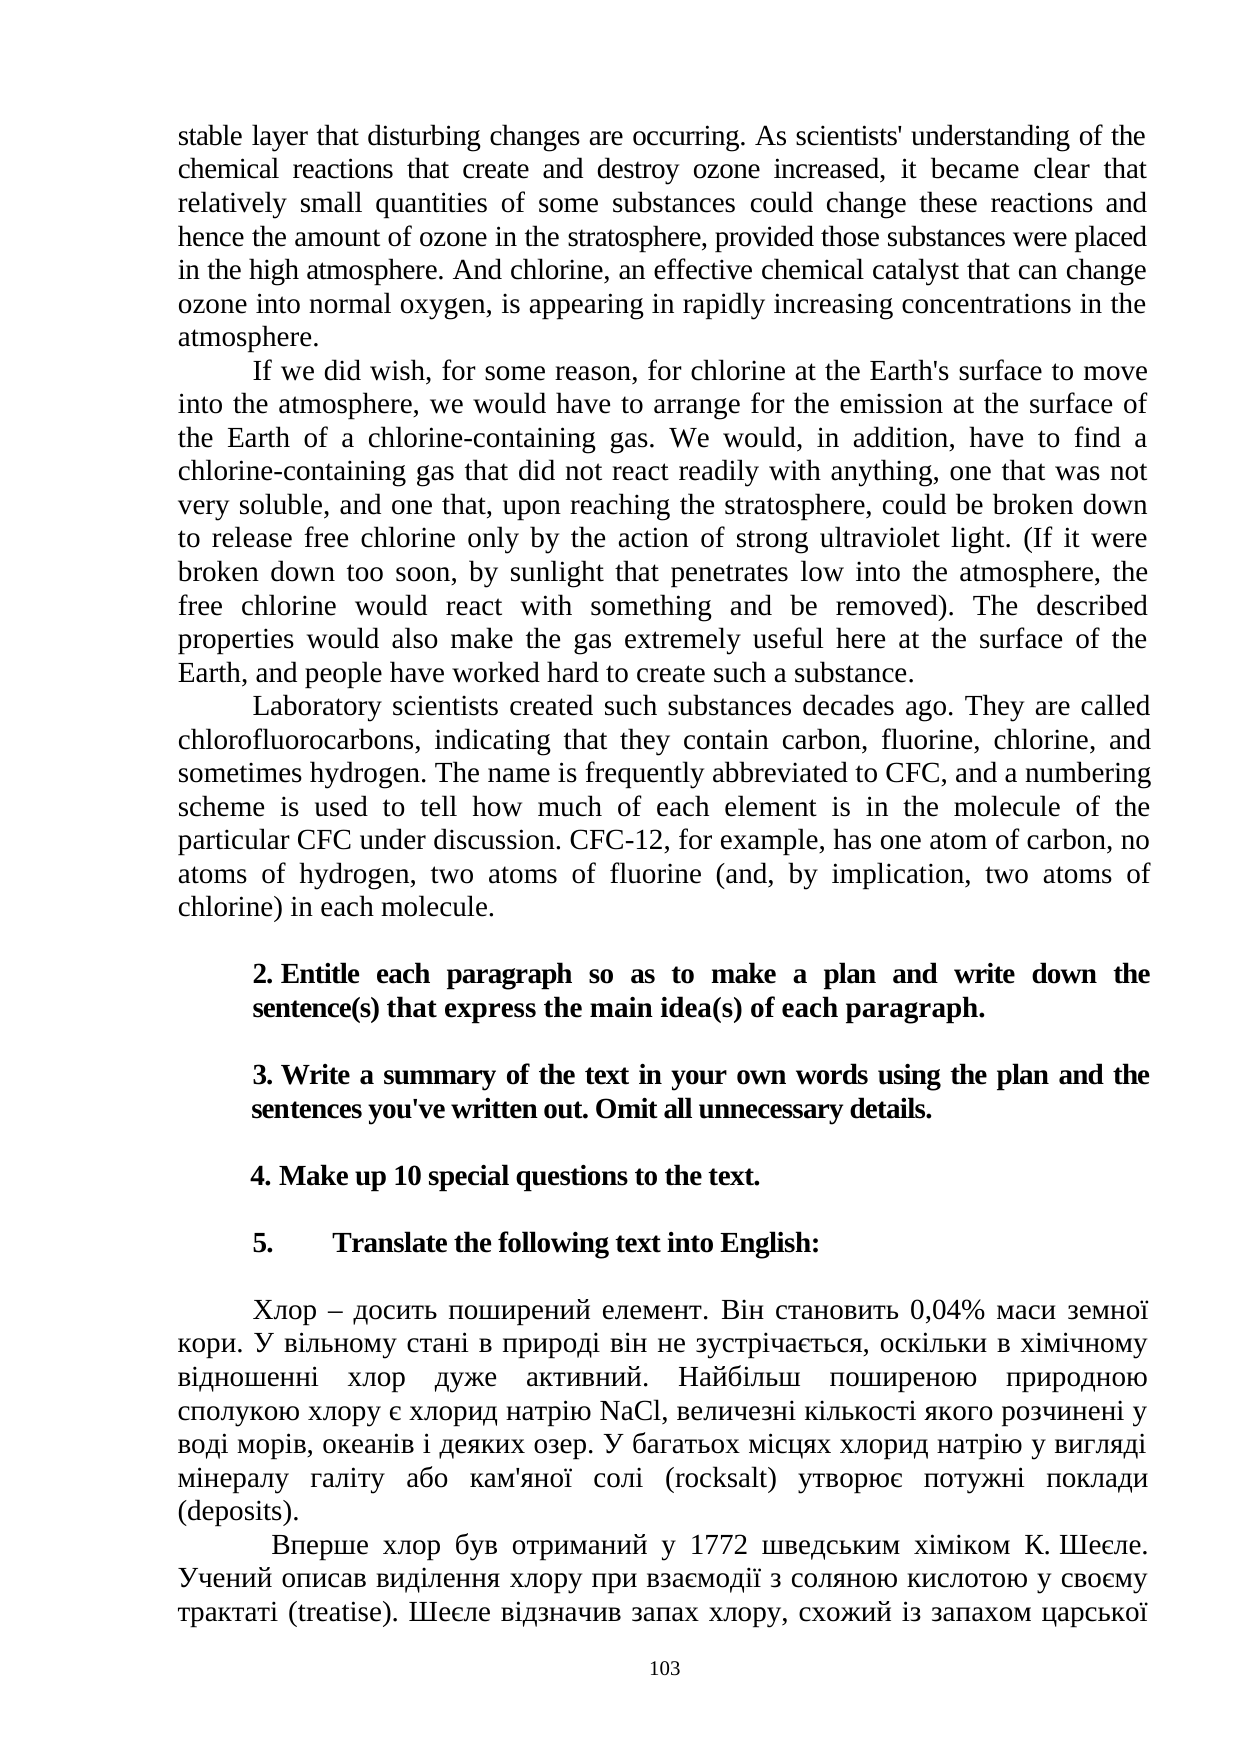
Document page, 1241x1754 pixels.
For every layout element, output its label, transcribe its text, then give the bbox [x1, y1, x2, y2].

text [177, 1527, 1149, 1627]
text Laboratory scientists created such substances decades ago. They are called chlorofluorocarbons, indicating that they contain carbon, fluorine, chlorine, and sometimes hydrogen. The name is frequently abbreviated to CFC, and a numbering scheme is used to tell how much of each element is in the molecule of the particular CFC under discussion. CFC-12, for example, has one atom of carbon, no atoms of hydrogen, two atoms of fluorine (and, by implication, two atoms of chlorine) in each molecule. [178, 688, 1152, 923]
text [178, 118, 1147, 353]
list Translate the following text into English: [198, 1225, 1149, 1258]
text Хлор – досить поширений елемент. Він становить 0,04% маси земної кори. У вільному стані в природі він не зустрічається, оскільки в хімічному відношенні хлор дуже активний. Найбільш поширеною природною сполукою хлору є хлорид натрію NaCl, величезні кількості якого розчинені у воді морів, океанів і деяких озер. У багатьох місцях хлорид натрію у вигляді мінералу галіту або кам'яної солі (rocksalt) утворює потужні поклади (deposits). [177, 1292, 1149, 1527]
text 4. Make up 10 special questions to the text. [177, 1158, 1149, 1191]
text 2. Entitle each paragraph so as to make a plan and write down the sentence(s) that express the main idea(s) of each paragraph. [252, 957, 1152, 1024]
text 3. Write a summary of the text in your own words using the plan and the sentences you've written out. Omit all unnecessary details. [251, 1057, 1152, 1124]
text If we did wish, for some reason, for chlorine at the Earth's surface to move into the atmosphere, we would have to arrange for the emission at the surface of the Earth of a chlorine-containing gas. We would, in addition, have to find a chlorine-containing gas that did not react readily with anything, one that was not very soluble, and one that, upon reaching the stratosphere, could be broken down to release free chlorine only by the action of strong ultraviolet light. (If it were broken down too soon, by sunlight that penetrates low into the atmosphere, the free chlorine would react with something and be removed). The described properties would also make the gas extremely useful here at the surface of the Earth, and people have worked hard to create such a substance. [178, 353, 1149, 688]
